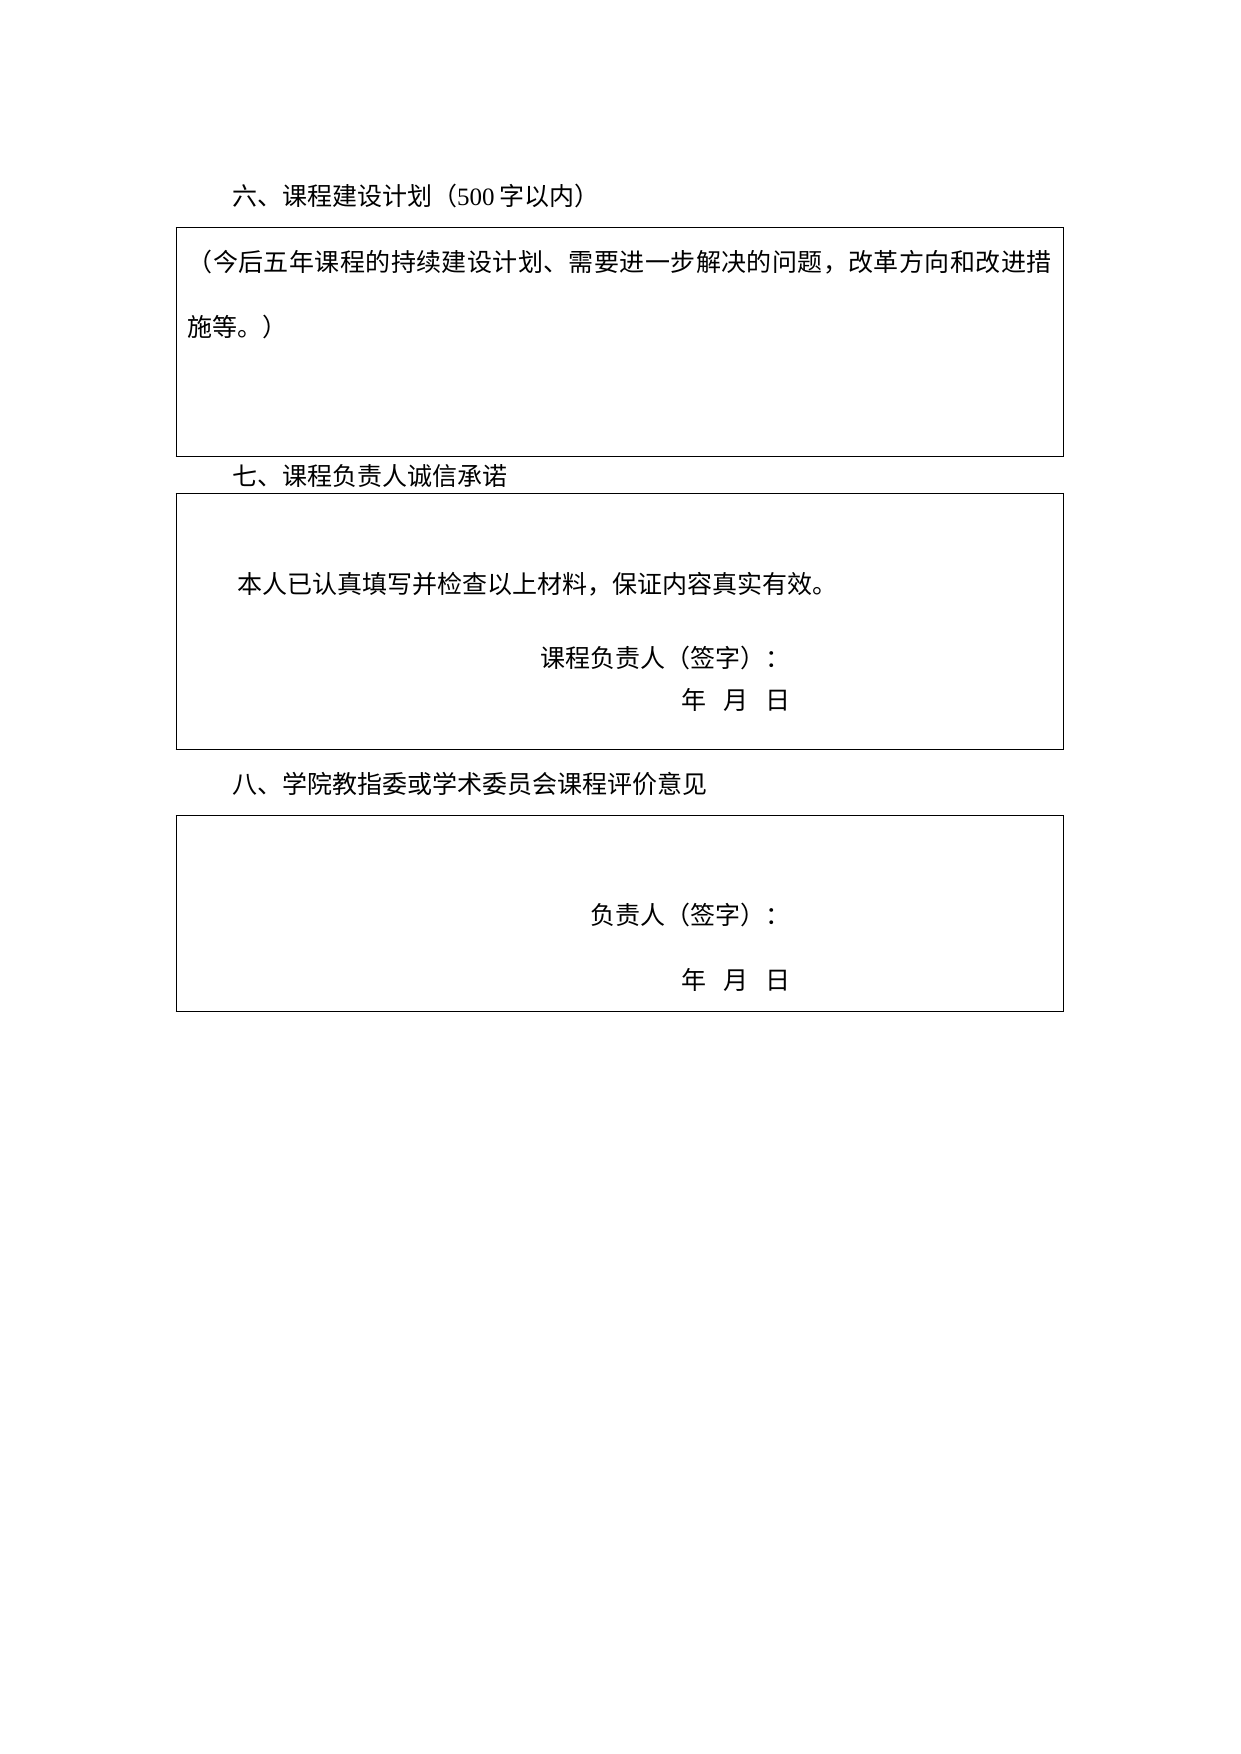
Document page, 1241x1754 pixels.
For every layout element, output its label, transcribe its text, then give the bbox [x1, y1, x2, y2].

list 学院教指委或学术委员会课程评价意见 [232, 750, 1053, 815]
table_header 本人已认真填写并检查以上材料，保证内容真实有效。 课程负责人（签字）： 年 月 日 [177, 494, 1063, 749]
list 课程建设计划（500字以内） [232, 162, 1053, 227]
table_header 负责人（签字）： 年 月 日 [177, 816, 1063, 1011]
table_header （今后五年课程的持续建设计划、需要进一步解决的问题，改革方向和改进措施等。） [177, 228, 1063, 456]
list 课程负责人诚信承诺 [232, 457, 1053, 493]
